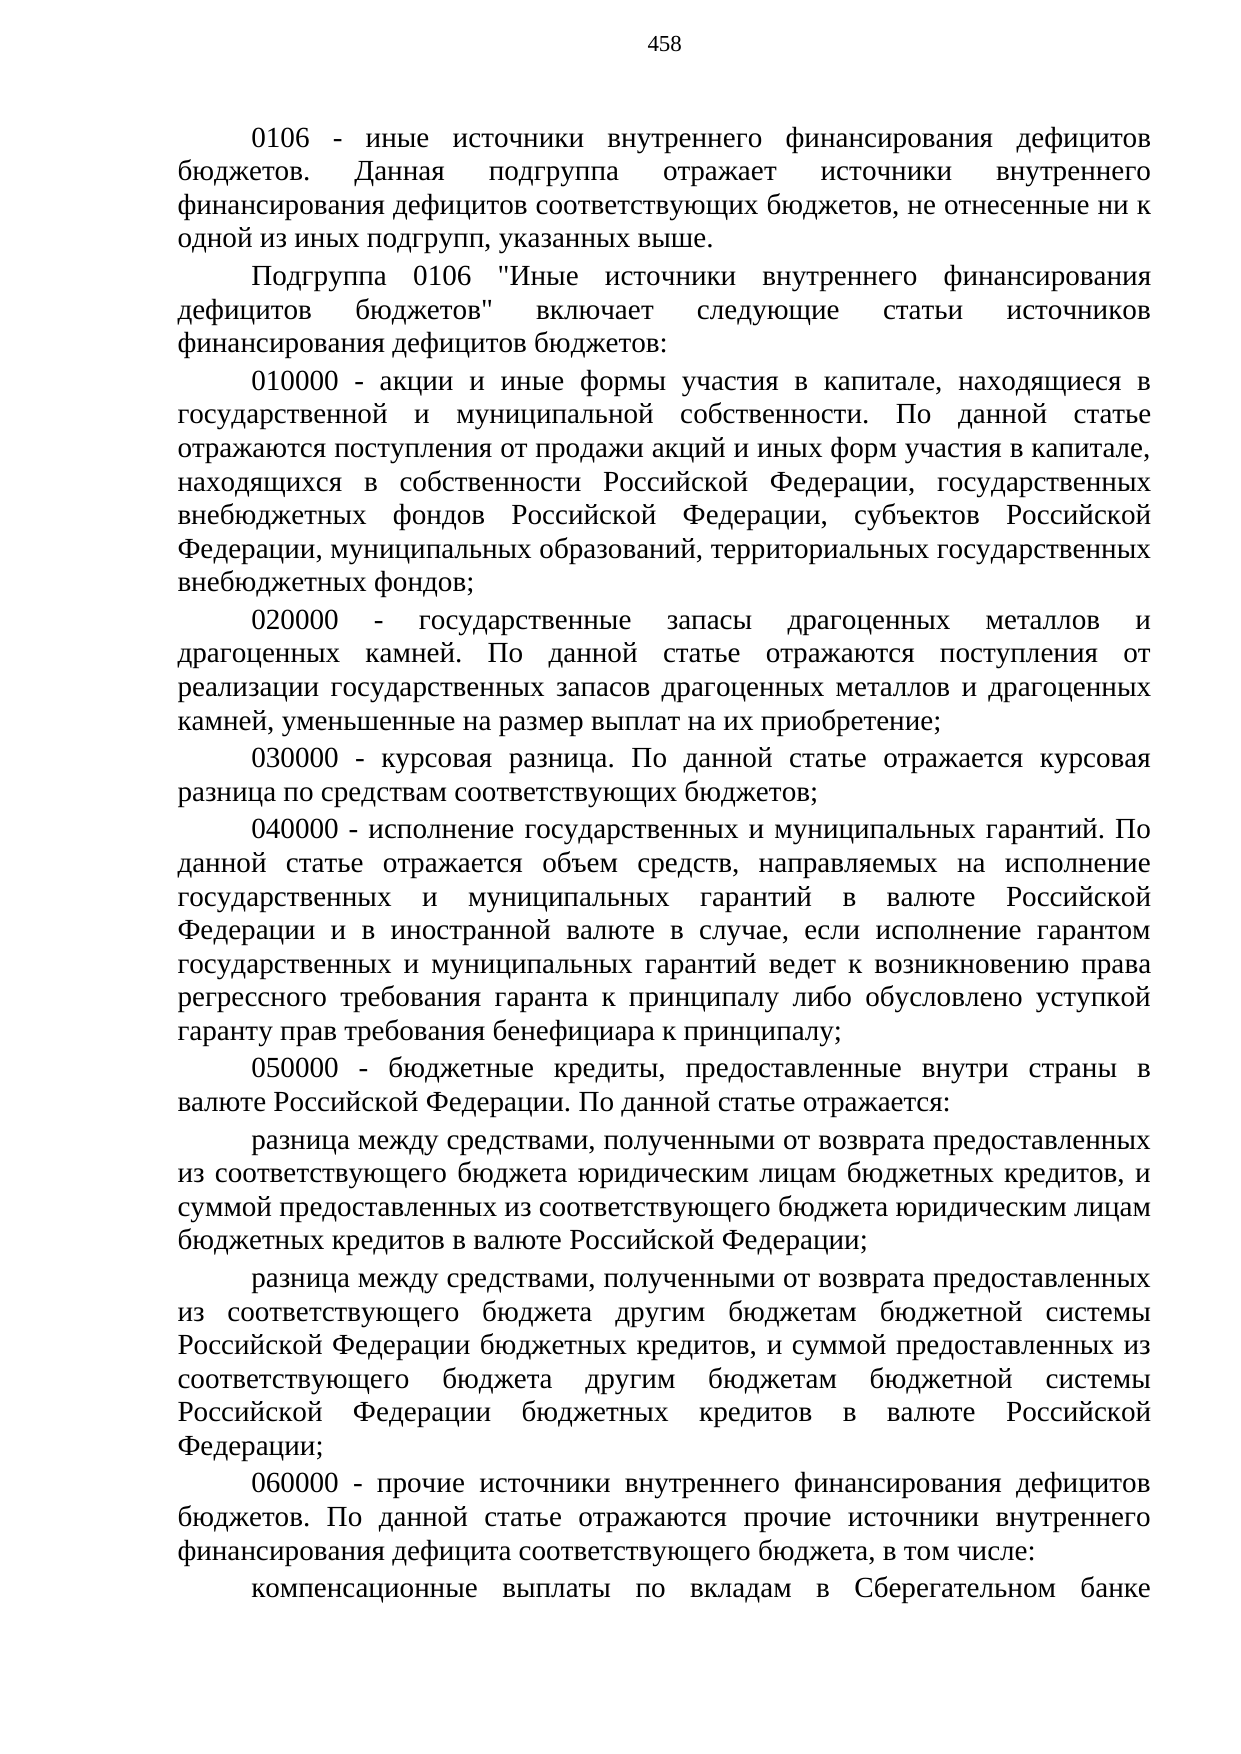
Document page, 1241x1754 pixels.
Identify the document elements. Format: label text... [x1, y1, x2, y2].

text 0106 - иные источники внутреннего финансирования дефицитов бюджетов. Данная подгруппа отражает источники внутреннего финансирования дефицитов соответствующих бюджетов, не отнесенные ни к одной из иных подгрупп, указанных выше. [177, 120, 1152, 254]
text 040000 - исполнение государственных и муниципальных гарантий. По данной статье отражается объем средств, направляемых на исполнение государственных и муниципальных гарантий в валюте Российской Федерации и в иностранной валюте в случае, если исполнение гарантом государственных и муниципальных гарантий ведет к возникновению права регрессного требования гаранта к принципалу либо обусловлено уступкой гаранту прав требования бенефициара к принципалу; [177, 812, 1152, 1046]
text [177, 1570, 1152, 1604]
text 060000 - прочие источники внутреннего финансирования дефицитов бюджетов. По данной статье отражаются прочие источники внутреннего финансирования дефицита соответствующего бюджета, в том числе: [177, 1466, 1152, 1566]
text 050000 - бюджетные кредиты, предоставленные внутри страны в валюте Российской Федерации. По данной статье отражается: [177, 1051, 1152, 1118]
text 010000 - акции и иные формы участия в капитале, находящиеся в государственной и муниципальной собственности. По данной статье отражаются поступления от продажи акций и иных форм участия в капитале, находящихся в собственности Российской Федерации, государственных внебюджетных фондов Российской Федерации, субъектов Российской Федерации, муниципальных образований, территориальных государственных внебюджетных фондов; [177, 363, 1152, 598]
text Подгруппа 0106 "Иные источники внутреннего финансирования дефицитов бюджетов" включает следующие статьи источников финансирования дефицитов бюджетов: [177, 258, 1152, 359]
text 020000 - государственные запасы драгоценных металлов и драгоценных камней. По данной статье отражаются поступления от реализации государственных запасов драгоценных металлов и драгоценных камней, уменьшенные на размер выплат на их приобретение; [177, 602, 1152, 736]
text разница между средствами, полученными от возврата предоставленных из соответствующего бюджета другим бюджетам бюджетной системы Российской Федерации бюджетных кредитов, и суммой предоставленных из соответствующего бюджета другим бюджетам бюджетной системы Российской Федерации бюджетных кредитов в валюте Российской Федерации; [177, 1260, 1152, 1461]
text 030000 - курсовая разница. По данной статье отражается курсовая разница по средствам соответствующих бюджетов; [177, 740, 1152, 807]
text разница между средствами, полученными от возврата предоставленных из соответствующего бюджета юридическим лицам бюджетных кредитов, и суммой предоставленных из соответствующего бюджета юридическим лицам бюджетных кредитов в валюте Российской Федерации; [177, 1122, 1152, 1256]
